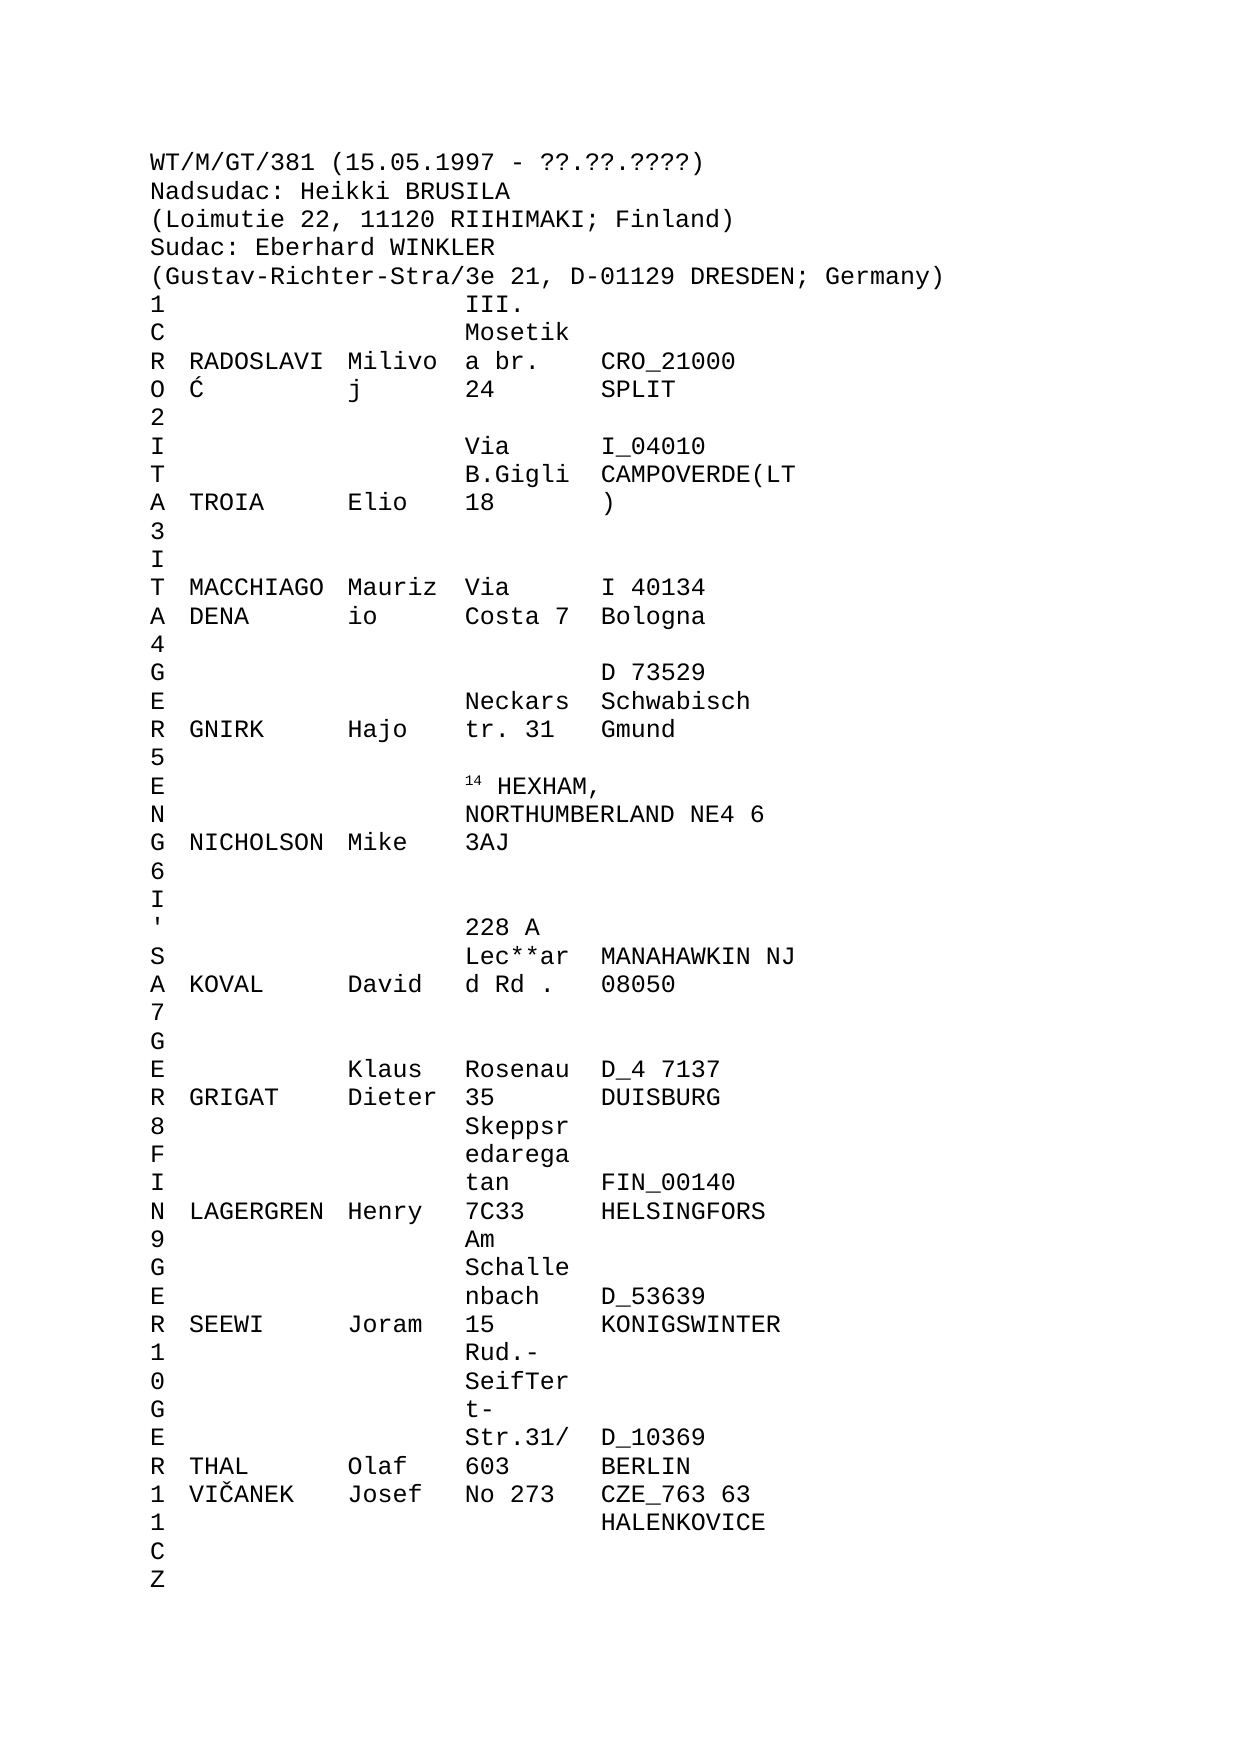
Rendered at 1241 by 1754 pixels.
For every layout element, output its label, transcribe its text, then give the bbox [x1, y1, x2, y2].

text Sudac: Eberhard WINKLER (Gustav-Richter-Stra/3e 21, D-01129 DRESDEN; Germany) [150, 235, 1090, 292]
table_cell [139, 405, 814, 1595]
text WT/M/GT/381 (15.05.1997 - ??.??.????) [150, 150, 1090, 178]
text Nadsudac: Heikki BRUSILA (Loimutie 22, 11120 RIIHIMAKI; Finland) [150, 178, 1090, 235]
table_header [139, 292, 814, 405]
